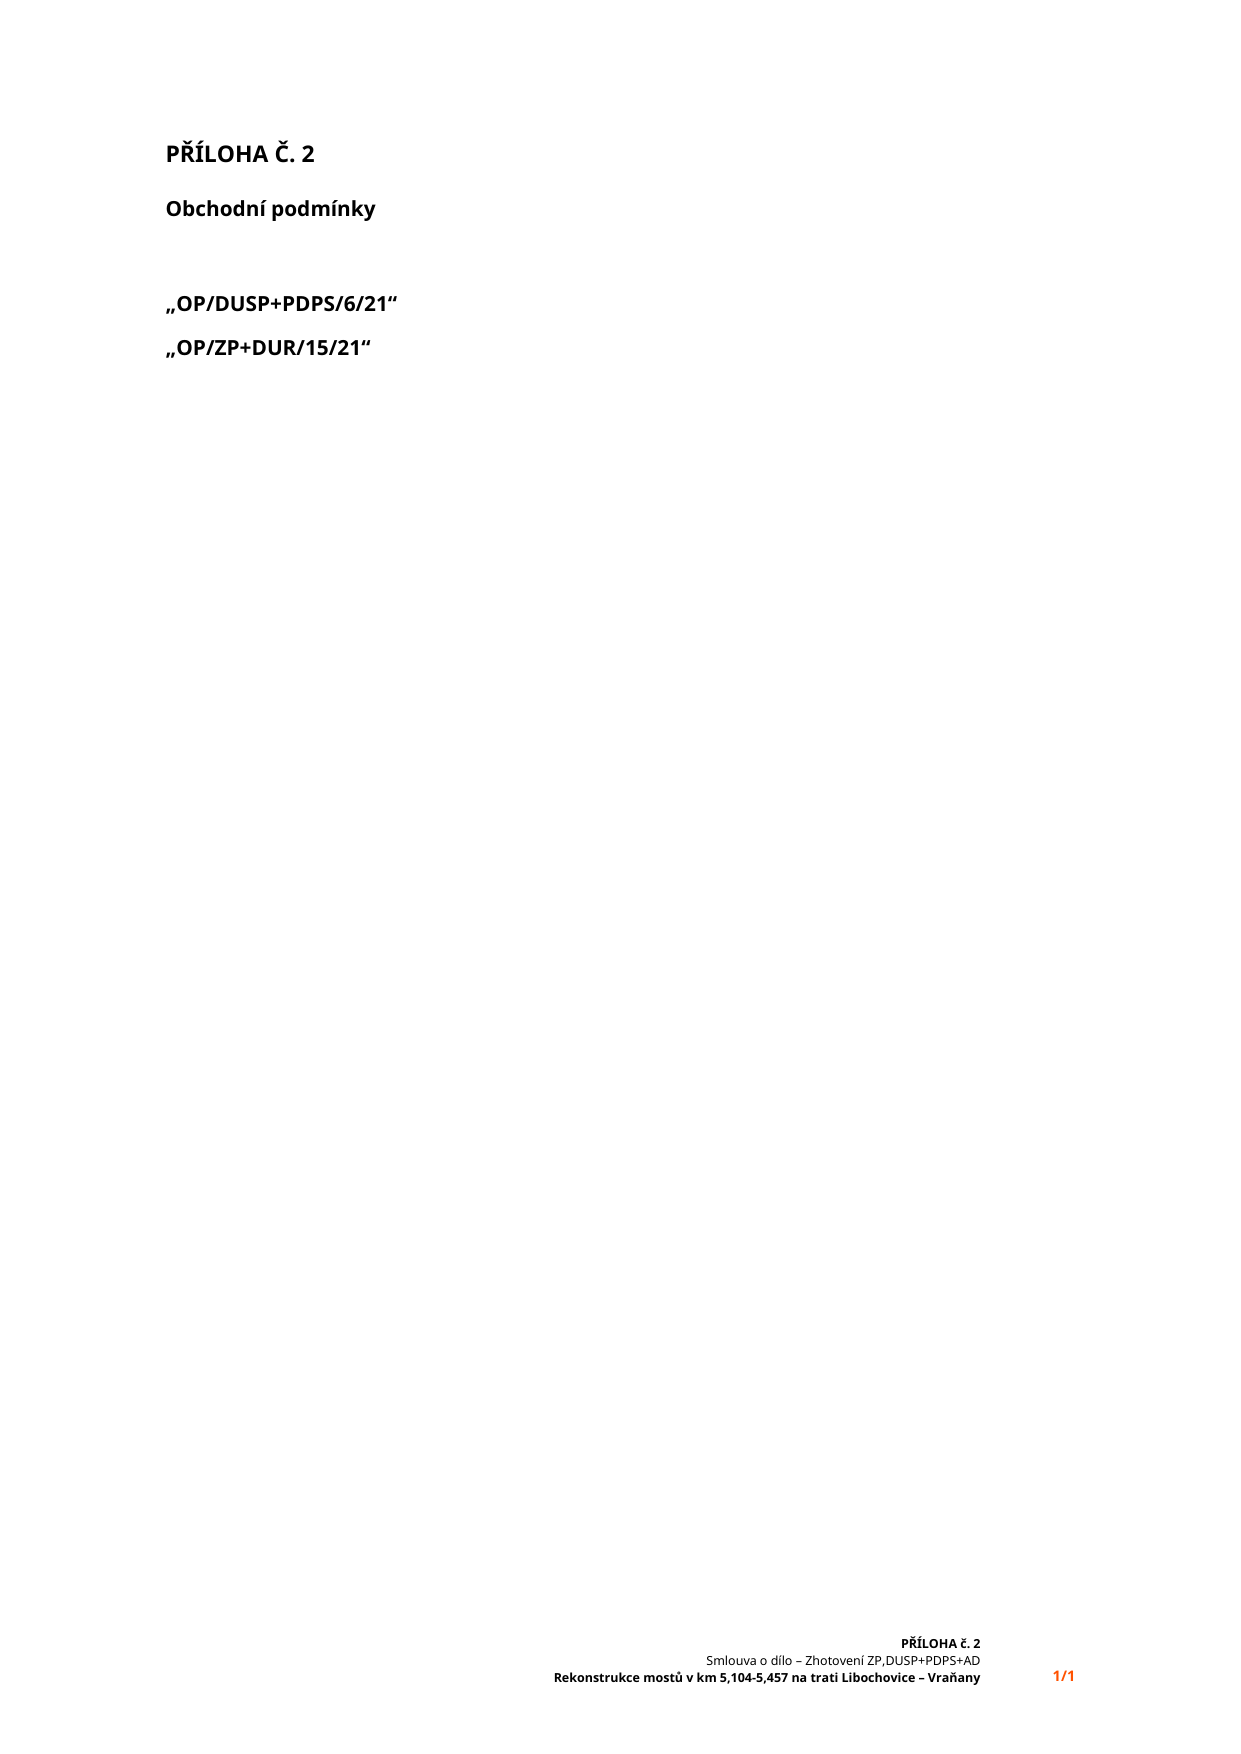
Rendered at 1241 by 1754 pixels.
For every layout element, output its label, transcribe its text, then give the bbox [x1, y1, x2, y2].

text Obchodní podmínky [165, 194, 1075, 222]
text „OP/ZP+DUR/15/21“ [165, 333, 1075, 362]
text „OP/DUSP+PDPS/6/21“ [165, 289, 1075, 318]
text Příloha č. 2 [165, 138, 1075, 170]
